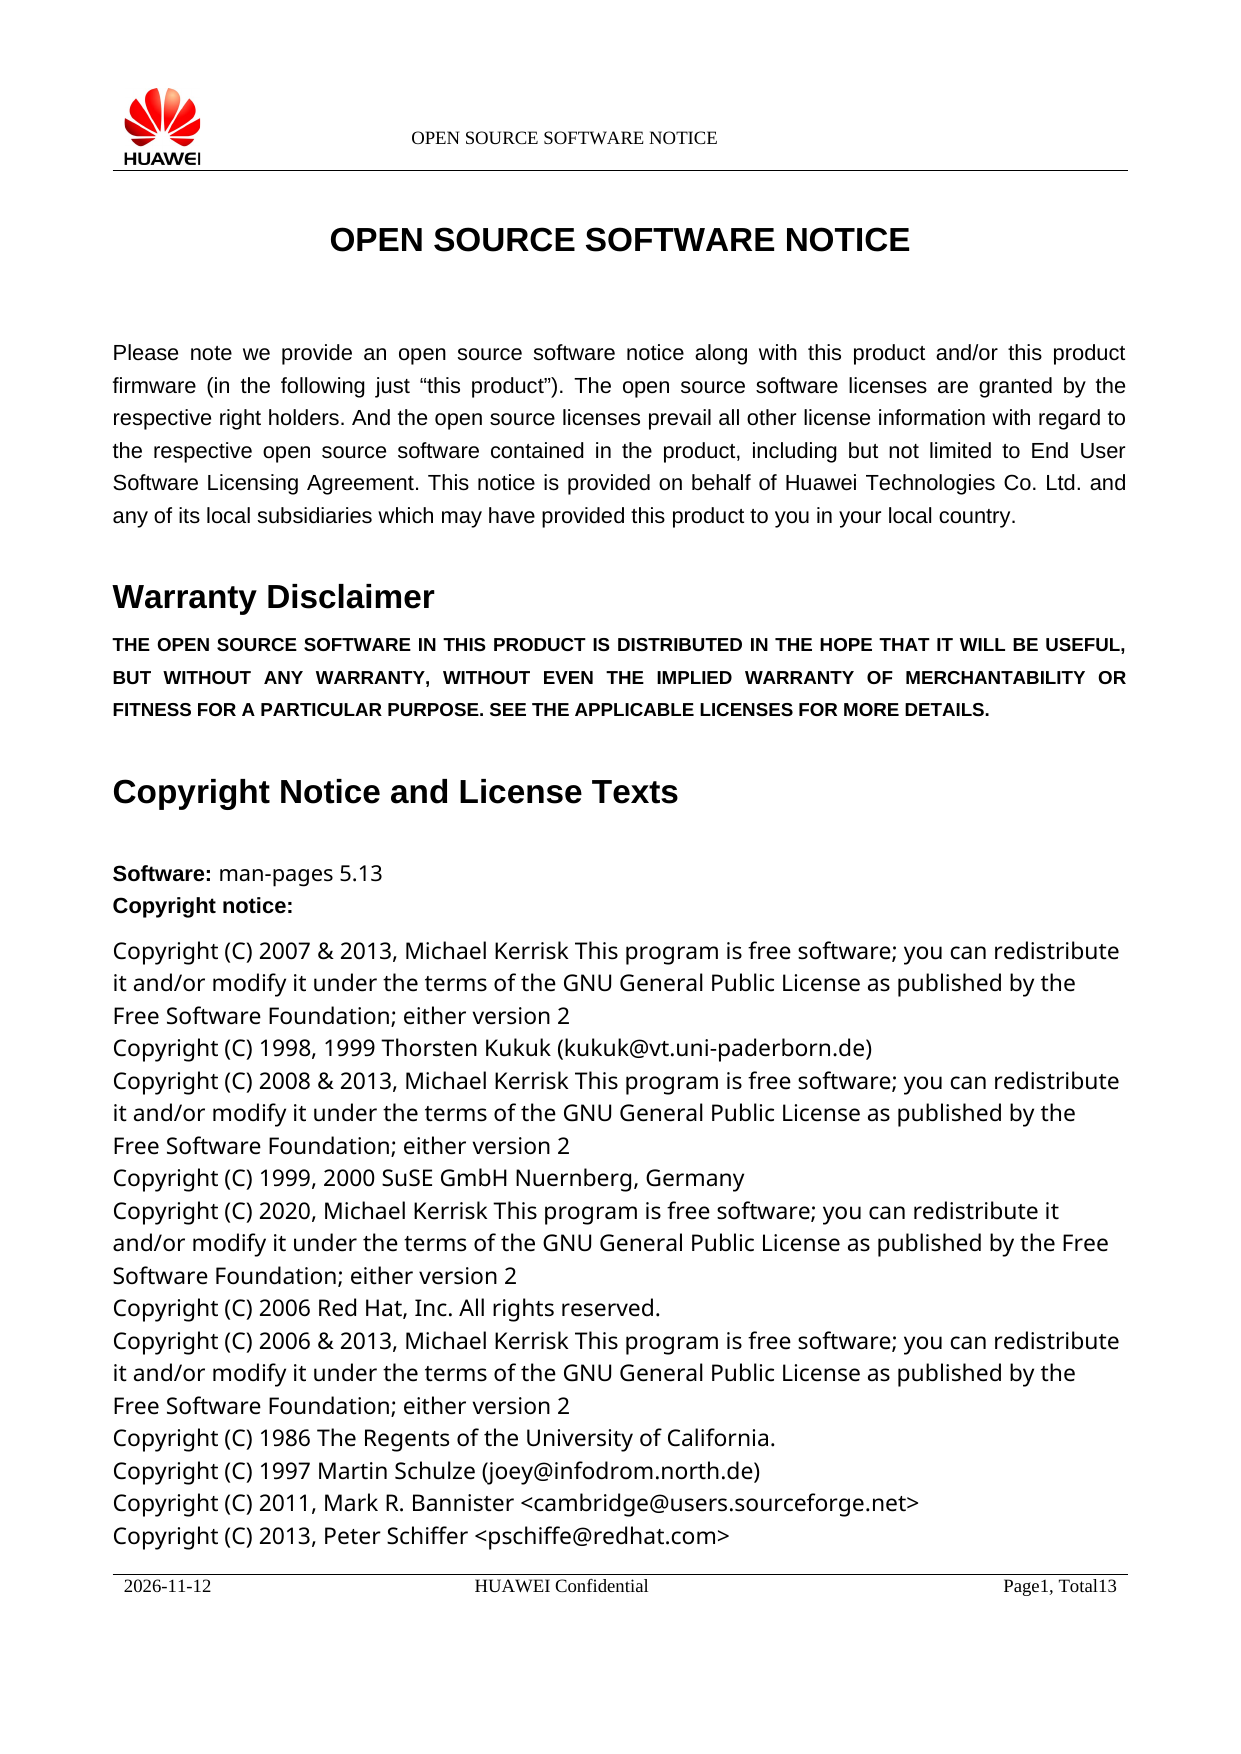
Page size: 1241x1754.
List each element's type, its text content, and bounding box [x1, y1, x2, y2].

text Copyright Notice and License Texts [112, 759, 1128, 824]
text OPEN SOURCE SOFTWARE NOTICE [112, 206, 1128, 271]
text Please note we provide an open source software notice along with this product and/or this product firmware (in the following just “this product”). The open source software licenses are granted by the respective right holders. And the open source licenses prevail all other license information with regard to the respective open source software contained in the product, including but not limited to End User Software Licensing Agreement. This notice is provided on behalf of Huawei Technologies Co. Ltd. and any of its local subsidiaries which may have provided this product to you in your local country. [112, 336, 1128, 531]
picture [124, 88, 201, 165]
text The open source software in this product is distributed in the hope that it will be useful, but WITHOUT ANY WARRANTY, without even the implied warranty of MERCHANTABILITY or FITNESS FOR A PARTICULAR PURPOSE. See the applicable licenses for more details. [112, 629, 1128, 726]
text Warranty Disclaimer [112, 564, 1128, 629]
title Software: man-pages 5.13 [112, 856, 1128, 889]
text Copyright notice: [112, 889, 1128, 921]
